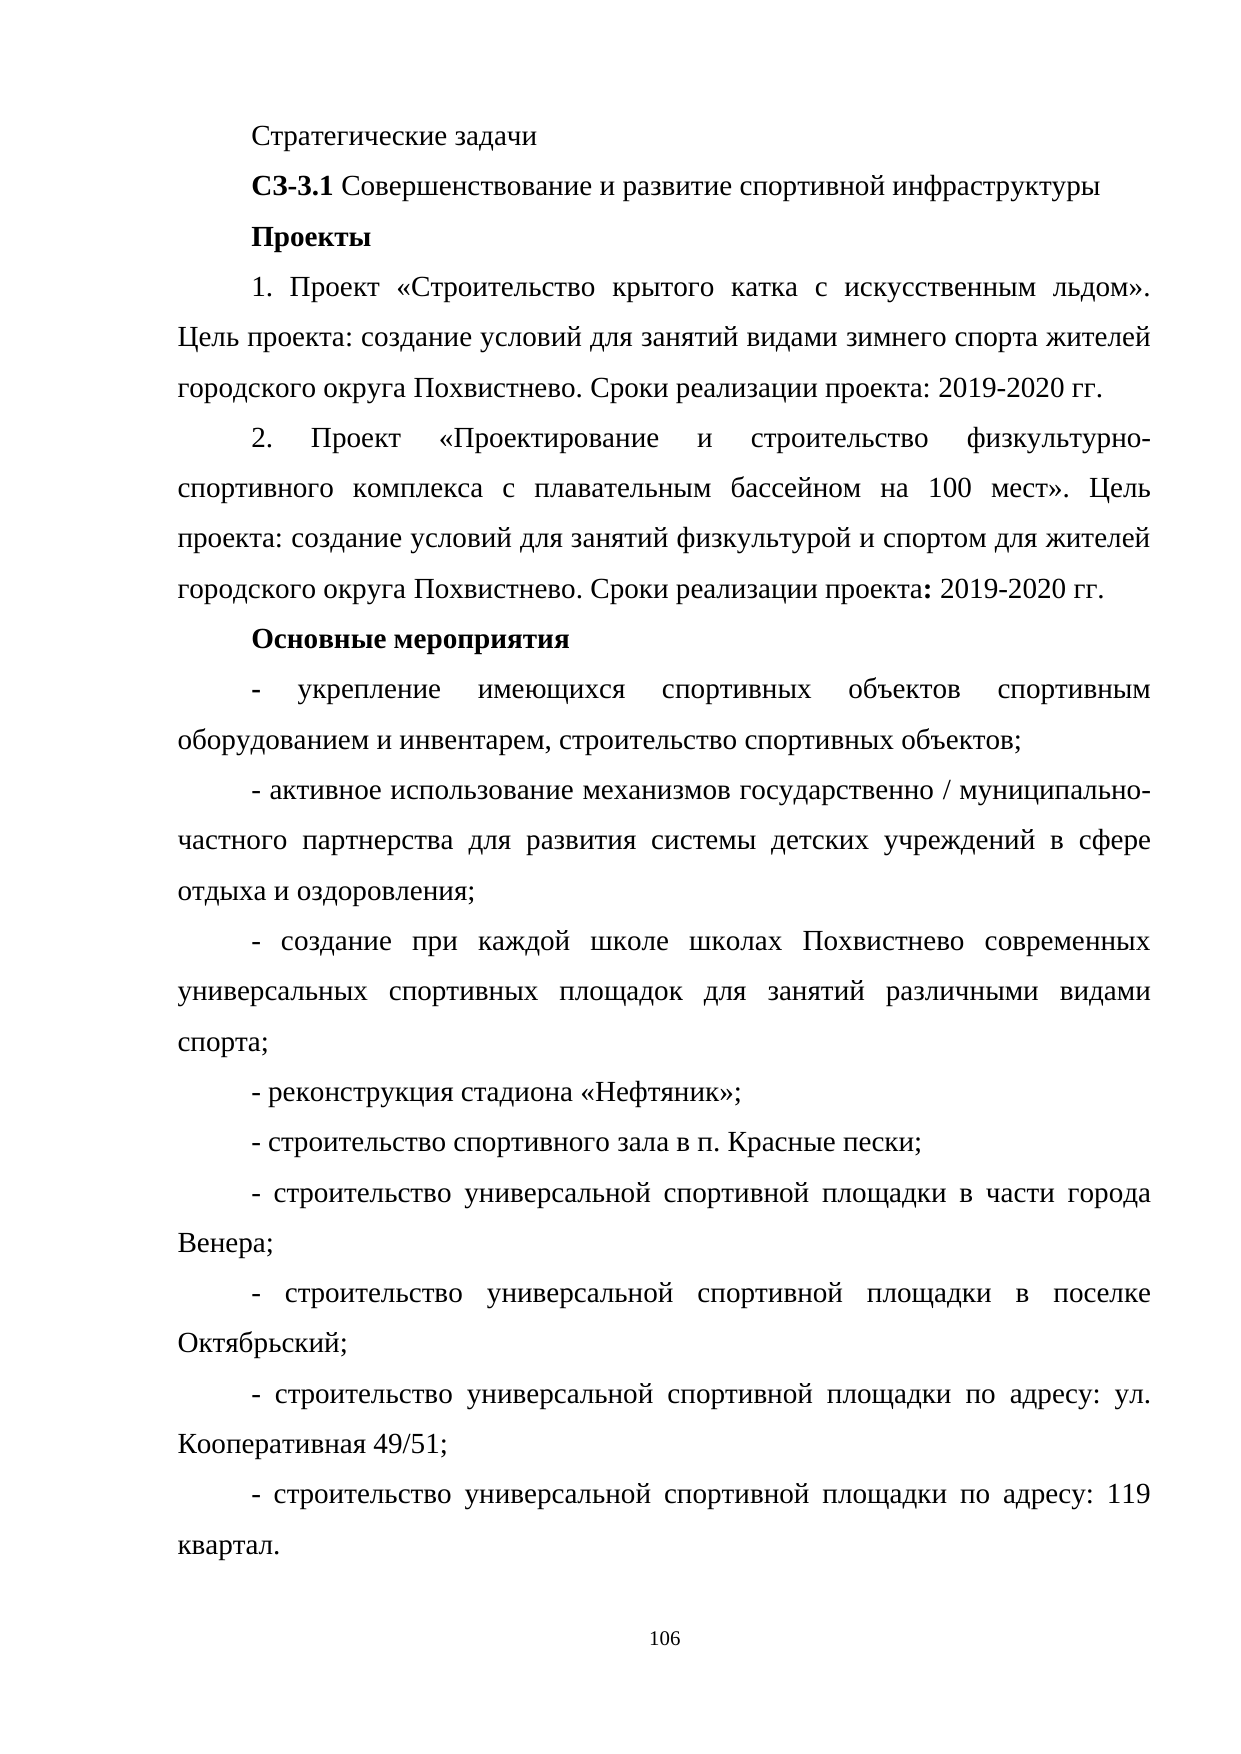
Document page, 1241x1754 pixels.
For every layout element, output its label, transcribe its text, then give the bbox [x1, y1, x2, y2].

text - строительство универсальной спортивной площадки в части города Венера; [177, 1175, 1152, 1258]
text - укрепление имеющихся спортивных объектов спортивным оборудованием и инвентарем, строительство спортивных объектов; [177, 672, 1152, 755]
text Основные мероприятия [177, 621, 1152, 655]
text - активное использование механизмов государственно / муниципально-частного партнерства для развития системы детских учреждений в сфере отдыха и оздоровления; [177, 772, 1152, 906]
text - строительство универсальной спортивной площадки по адресу: ул. Кооперативная 49/51; [177, 1376, 1152, 1460]
text Стратегические задачи [177, 118, 1152, 152]
text - строительство универсальной спортивной площадки по адресу: 119 квартал. [177, 1477, 1152, 1560]
text 2. Проект «Проектирование и строительство физкультурно-спортивного комплекса с плавательным бассейном на 100 мест». Цель проекта: создание условий для занятий физкультурой и спортом для жителей городского округа Похвистнево. Сроки реализации проекта: 2019-2020 гг. [177, 420, 1152, 604]
text Проекты [177, 219, 1152, 252]
text - строительство спортивного зала в п. Красные пески; [177, 1124, 1152, 1158]
text - реконструкция стадиона «Нефтяник»; [177, 1074, 1152, 1108]
text - создание при каждой школе школах Похвистнево современных универсальных спортивных площадок для занятий различными видами спорта; [177, 923, 1152, 1057]
text 1. Проект «Строительство крытого катка с искусственным льдом». Цель проекта: создание условий для занятий видами зимнего спорта жителей городского округа Похвистнево. Сроки реализации проекта: 2019-2020 гг. [177, 269, 1152, 403]
text СЗ-3.1 Совершенствование и развитие спортивной инфраструктуры [177, 168, 1152, 202]
text - строительство универсальной спортивной площадки в поселке Октябрьский; [177, 1275, 1152, 1359]
